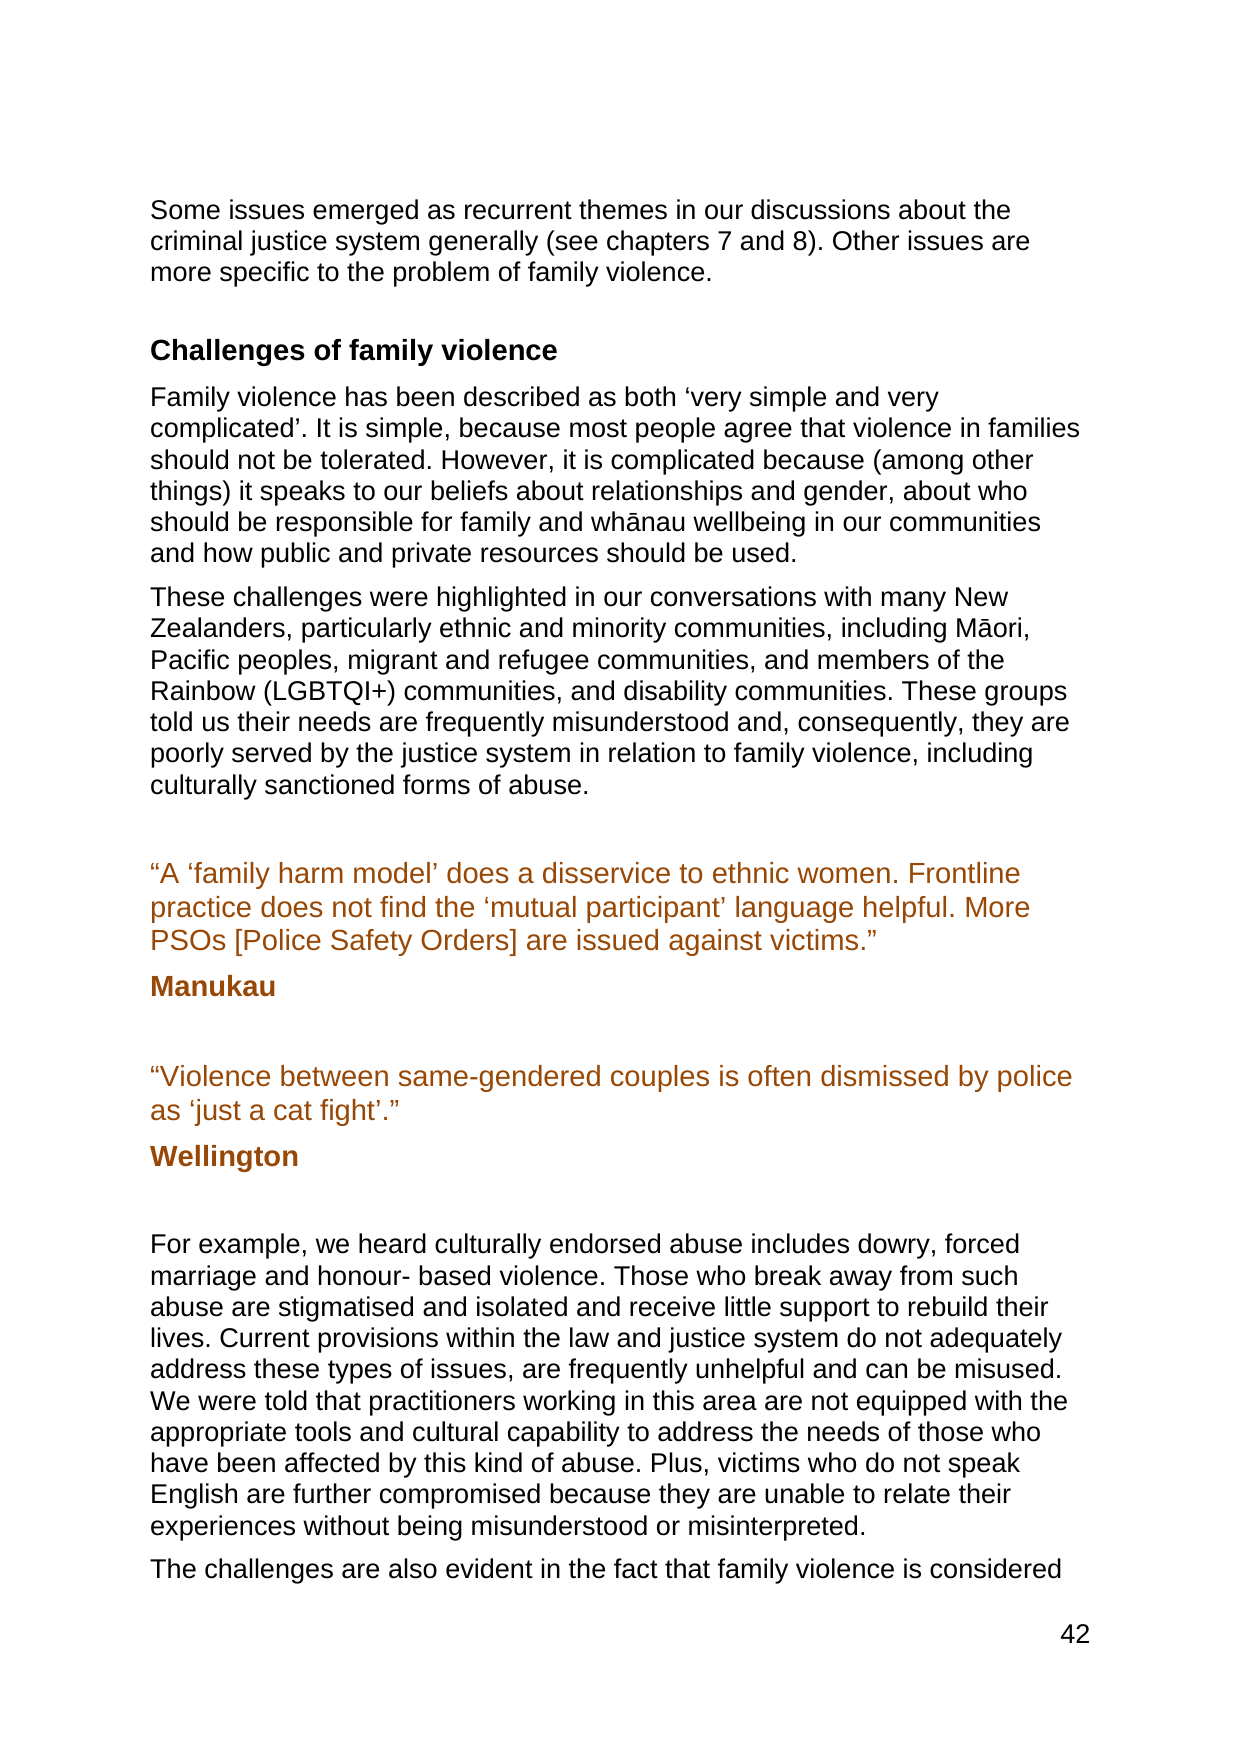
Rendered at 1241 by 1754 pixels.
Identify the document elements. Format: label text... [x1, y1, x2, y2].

subtitle Challenges of family violence [150, 325, 1090, 369]
text “Violence between same-gendered couples is often dismissed by police as ‘just a cat fight’.” [150, 1059, 1090, 1126]
text Manukau [150, 969, 1090, 1003]
text For example, we heard culturally endorsed abuse includes dowry, forced marriage and honour- based violence. Those who break away from such abuse are stigmatised and isolated and receive little support to rebuild their lives. Current provisions within the law and justice system do not adequately address these types of issues, are frequently unhelpful and can be misused. We were told that practitioners working in this area are not equipped with the appropriate tools and cultural capability to address the needs of those who have been affected by this kind of abuse. Plus, victims who do not speak English are further compromised because they are unable to relate their experiences without being misunderstood or misinterpreted. [150, 1228, 1090, 1541]
text Family violence has been described as both ‘very simple and very complicated’. It is simple, because most people agree that violence in families should not be tolerated. However, it is complicated because (among other things) it speaks to our beliefs about relationships and gender, about who should be responsible for family and whānau wellbeing in our communities and how public and private resources should be used. [150, 381, 1090, 569]
text Wellington [150, 1139, 1090, 1172]
text “A ‘family harm model’ does a disservice to ethnic women. Frontline practice does not find the ‘mutual participant’ language helpful. More PSOs [Police Safety Orders] are issued against victims.” [150, 856, 1090, 957]
text Some issues emerged as recurrent themes in our discussions about the criminal justice system generally (see chapters 7 and 8). Other issues are more specific to the problem of family violence. [150, 194, 1090, 287]
text These challenges were highlighted in our conversations with many New Zealanders, particularly ethnic and minority communities, including Māori, Pacific peoples, migrant and refugee communities, and members of the Rainbow (LGBTQI+) communities, and disability communities. These groups told us their needs are frequently misunderstood and, consequently, they are poorly served by the justice system in relation to family violence, including culturally sanctioned forms of abuse. [150, 581, 1090, 800]
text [150, 1553, 1090, 1585]
